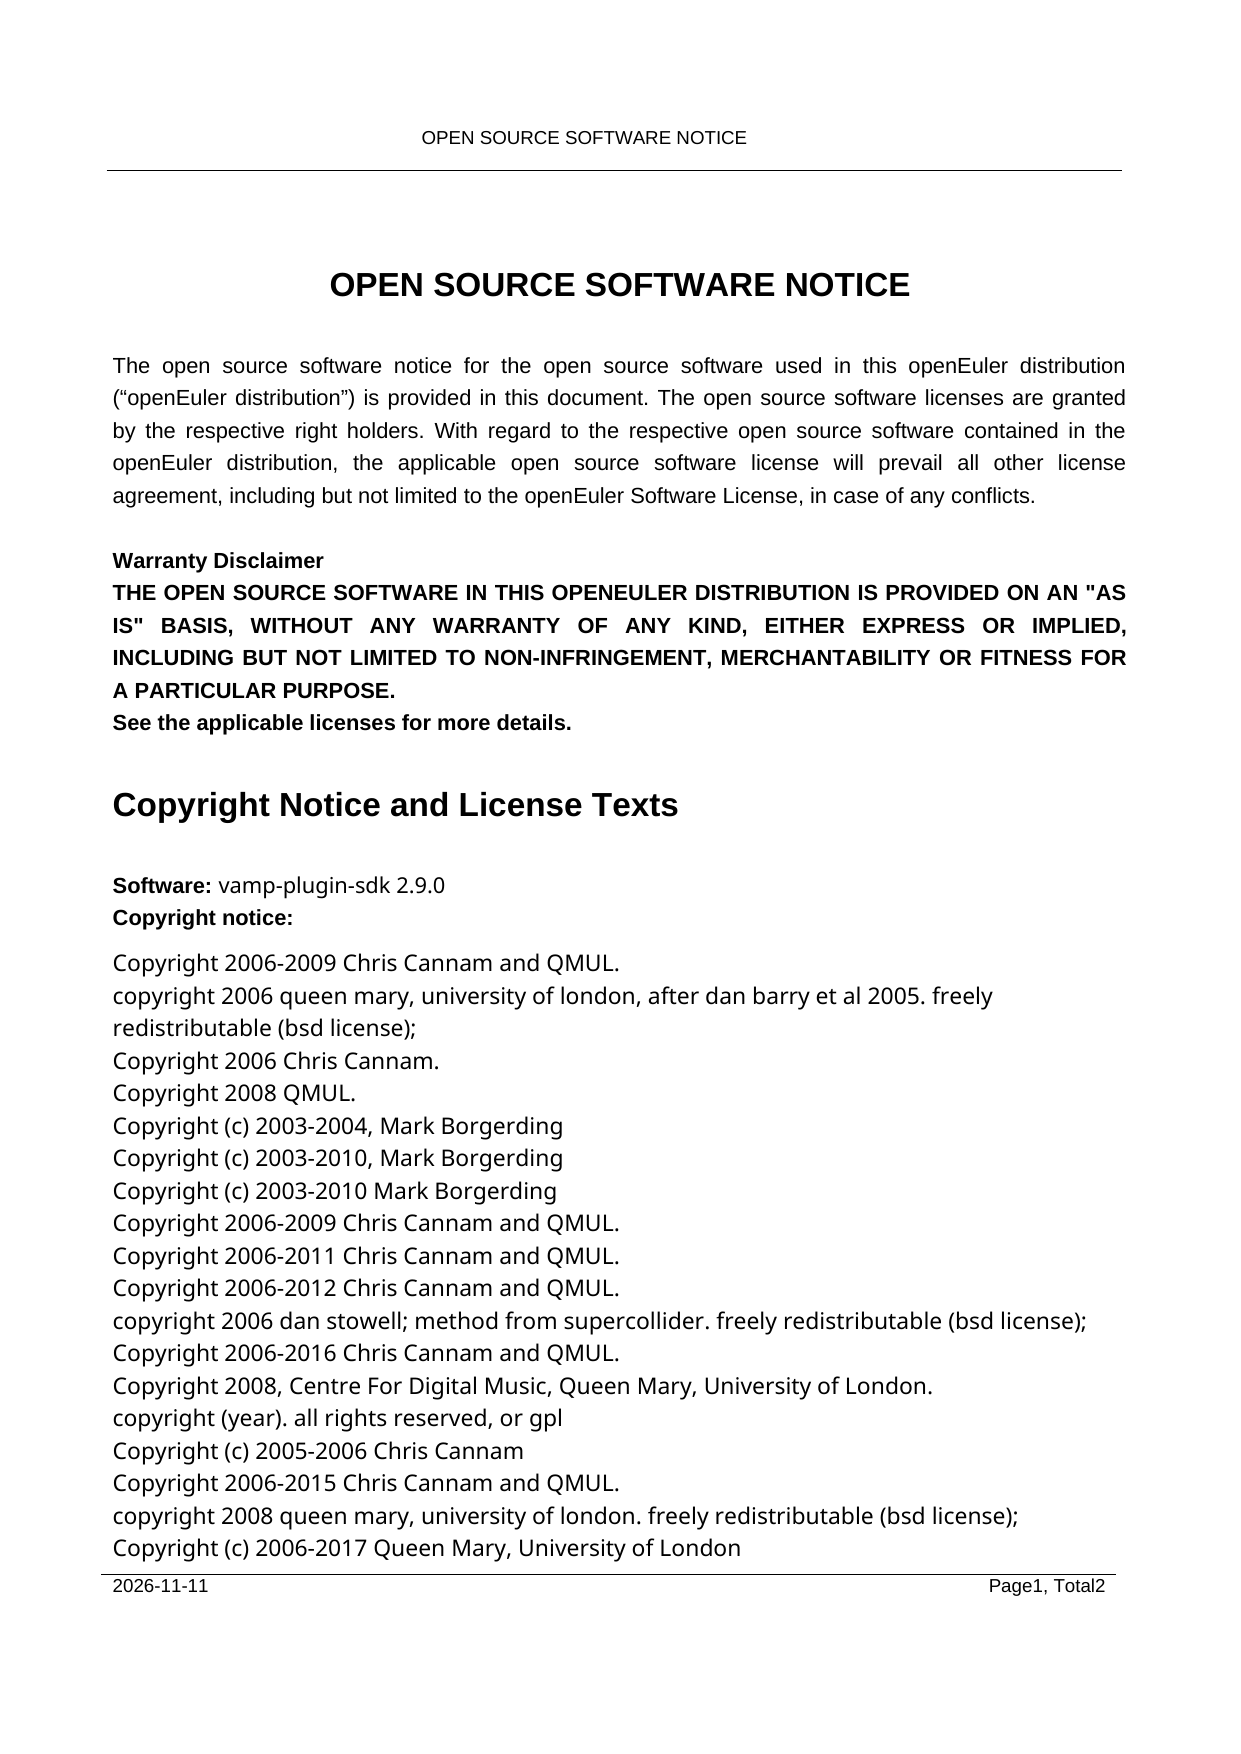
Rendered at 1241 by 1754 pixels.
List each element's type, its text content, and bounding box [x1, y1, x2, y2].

title Software: vamp-plugin-sdk 2.9.0 [112, 869, 1128, 901]
text Copyright Notice and License Texts [112, 771, 1128, 836]
text Warranty Disclaimer [112, 544, 1128, 576]
text Copyright notice: [112, 901, 1128, 934]
text OPEN SOURCE SOFTWARE NOTICE [112, 251, 1128, 316]
text The open source software notice for the open source software used in this openEuler distribution (“openEuler distribution”) is provided in this document. The open source software licenses are granted by the respective right holders. With regard to the respective open source software contained in the openEuler distribution, the applicable open source software license will prevail all other license agreement, including but not limited to the openEuler Software License, in case of any conflicts. [112, 349, 1128, 511]
text THE OPEN SOURCE SOFTWARE IN THIS OPENEULER DISTRIBUTION IS PROVIDED ON AN "AS IS" BASIS, WITHOUT ANY WARRANTY OF ANY KIND, EITHER EXPRESS OR IMPLIED, INCLUDING BUT NOT LIMITED TO NON-INFRINGEMENT, MERCHANTABILITY OR FITNESS FOR A PARTICULAR PURPOSE. See the applicable licenses for more details. [112, 576, 1128, 739]
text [112, 947, 1128, 1564]
